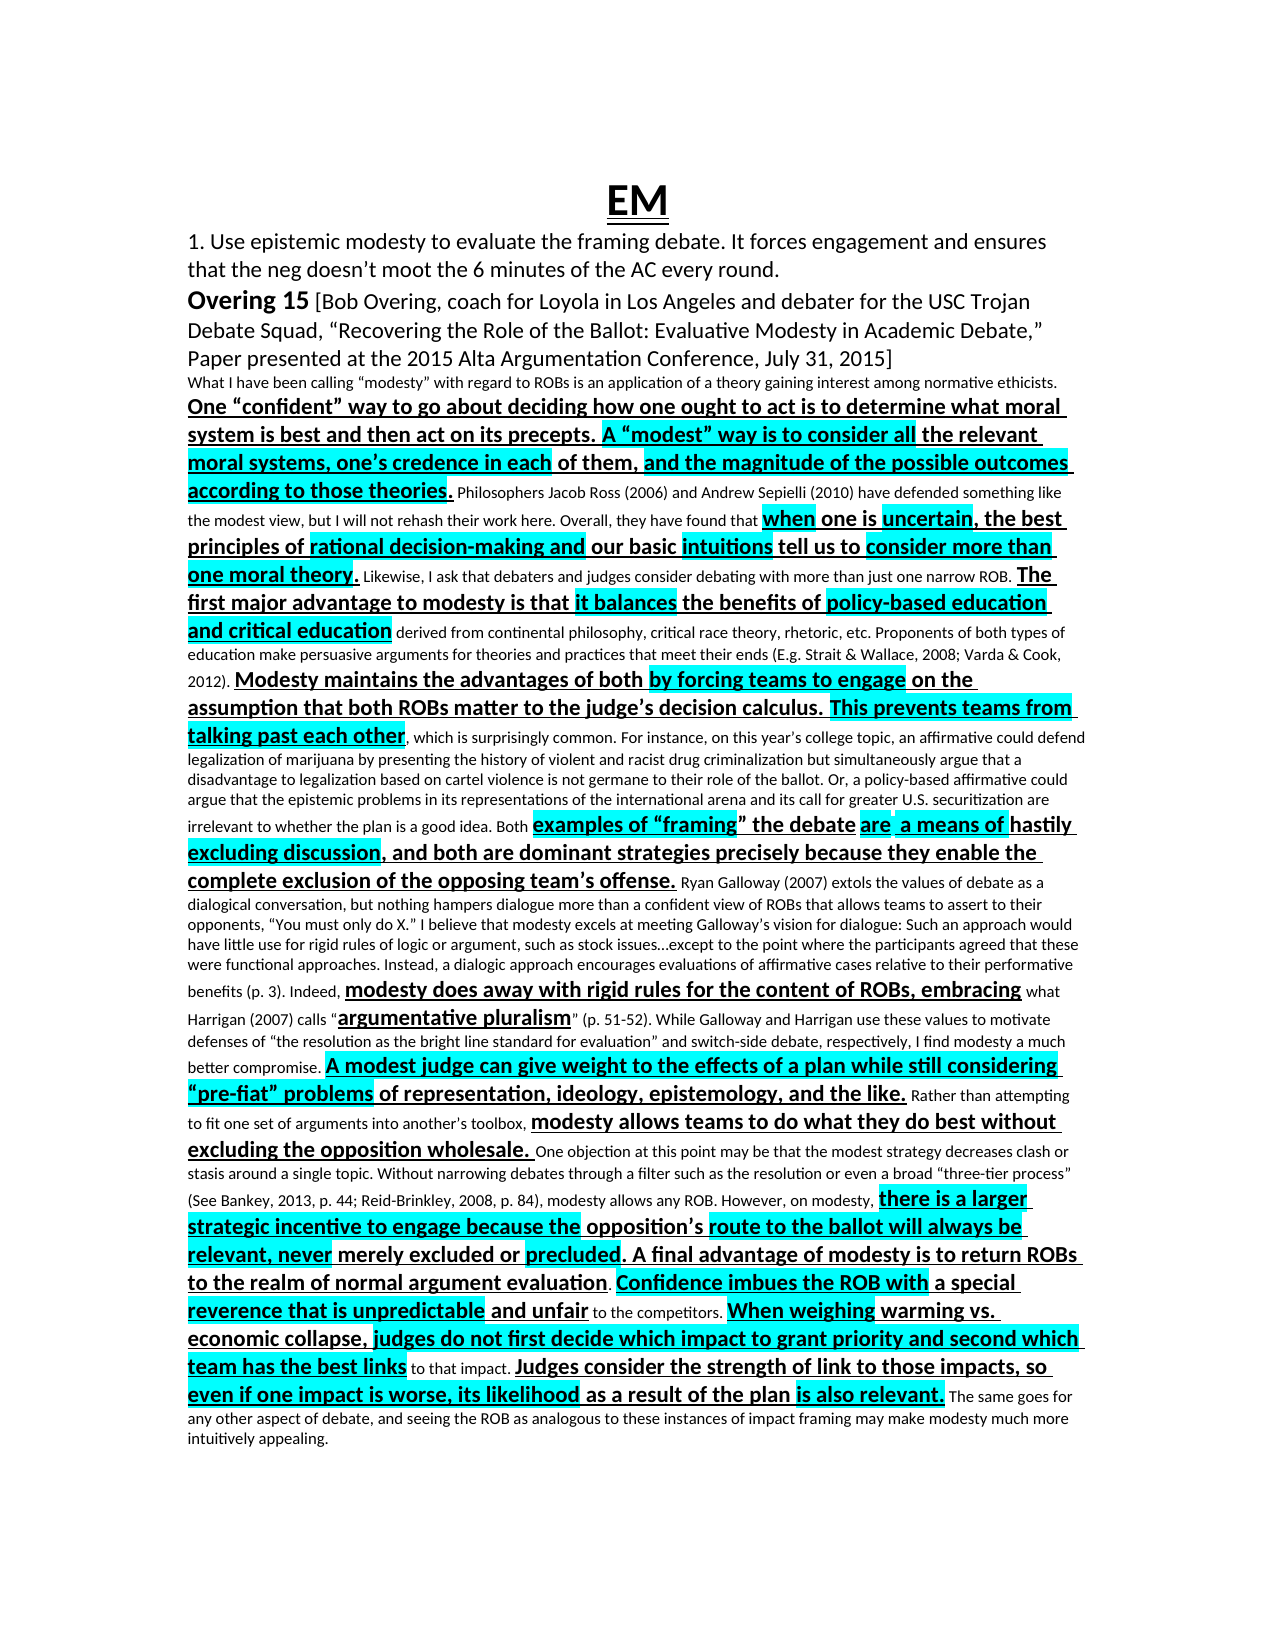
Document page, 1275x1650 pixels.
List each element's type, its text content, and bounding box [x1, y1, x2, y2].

text What I have been calling “modesty” with regard to ROBs is an application of a theory gaining interest among normative ethicists. One “confident” way to go about deciding how one ought to act is to determine what moral system is best and then act on its precepts. A “modest” way is to consider all the relevant moral systems, one’s credence in each of them, and the magnitude of the possible outcomes according to those theories. Philosophers Jacob Ross (2006) and Andrew Sepielli (2010) have defended something like the modest view, but I will not rehash their work here. Overall, they have found that when one is uncertain, the best principles of rational decision-making and our basic intuitions tell us to consider more than one moral theory. Likewise, I ask that debaters and judges consider debating with more than just one narrow ROB. The first major advantage to modesty is that it balances the benefits of policy-based education and critical education derived from continental philosophy, critical race theory, rhetoric, etc. Proponents of both types of education make persuasive arguments for theories and practices that meet their ends (E.g. Strait & Wallace, 2008; Varda & Cook, 2012). Modesty maintains the advantages of both by forcing teams to engage on the assumption that both ROBs matter to the judge’s decision calculus. This prevents teams from talking past each other, which is surprisingly common. For instance, on this year’s college topic, an affirmative could defend legalization of marijuana by presenting the history of violent and racist drug criminalization but simultaneously argue that a disadvantage to legalization based on cartel violence is not germane to their role of the ballot. Or, a policy-based affirmative could argue that the epistemic problems in its representations of the international arena and its call for greater U.S. securitization are irrelevant to whether the plan is a good idea. Both examples of “framing” the debate are a means of hastily excluding discussion, and both are dominant strategies precisely because they enable the complete exclusion of the opposing team’s offense. Ryan Galloway (2007) extols the values of debate as a dialogical conversation, but nothing hampers dialogue more than a confident view of ROBs that allows teams to assert to their opponents, “You must only do X.” I believe that modesty excels at meeting Galloway’s vision for dialogue: Such an approach would have little use for rigid rules of logic or argument, such as stock issues…except to the point where the participants agreed that these were functional approaches. Instead, a dialogic approach encourages evaluations of affirmative cases relative to their performative benefits (p. 3). Indeed, modesty does away with rigid rules for the content of ROBs, embracing what Harrigan (2007) calls “argumentative pluralism” (p. 51-52). While Galloway and Harrigan use these values to motivate defenses of “the resolution as the bright line standard for evaluation” and switch-side debate, respectively, I find modesty a much better compromise. A modest judge can give weight to the effects of a plan while still considering “pre-fiat” problems of representation, ideology, epistemology, and the like. Rather than attempting to fit one set of arguments into another’s toolbox, modesty allows teams to do what they do best without excluding the opposition wholesale. One objection at this point may be that the modest strategy decreases clash or stasis around a single topic. Without narrowing debates through a filter such as the resolution or even a broad “three-tier process” (See Bankey, 2013, p. 44; Reid-Brinkley, 2008, p. 84), modesty allows any ROB. However, on modesty, there is a larger strategic incentive to engage because the opposition’s route to the ballot will always be relevant, never merely excluded or precluded. A final advantage of modesty is to return ROBs to the realm of normal argument evaluation. Confidence imbues the ROB with a special reverence that is unpredictable and unfair to the competitors. When weighing warming vs. economic collapse, judges do not first decide which impact to grant priority and second which team has the best links to that impact. Judges consider the strength of link to those impacts, so even if one impact is worse, its likelihood as a result of the plan is also relevant. The same goes for any other aspect of debate, and seeing the ROB as analogous to these instances of impact framing may make modesty much more intuitively appealing. [187, 372, 1087, 1448]
subtitle EM [187, 171, 1087, 227]
text Overing 15 [Bob Overing, coach for Loyola in Los Angeles and debater for the USC Trojan Debate Squad, “Recovering the Role of the Ballot: Evaluative Modesty in Academic Debate,” Paper presented at the 2015 Alta Argumentation Conference, July 31, 2015] [187, 283, 1087, 372]
text 1. Use epistemic modesty to evaluate the framing debate. It forces engagement and ensures that the neg doesn’t moot the 6 minutes of the AC every round. [187, 227, 1087, 283]
